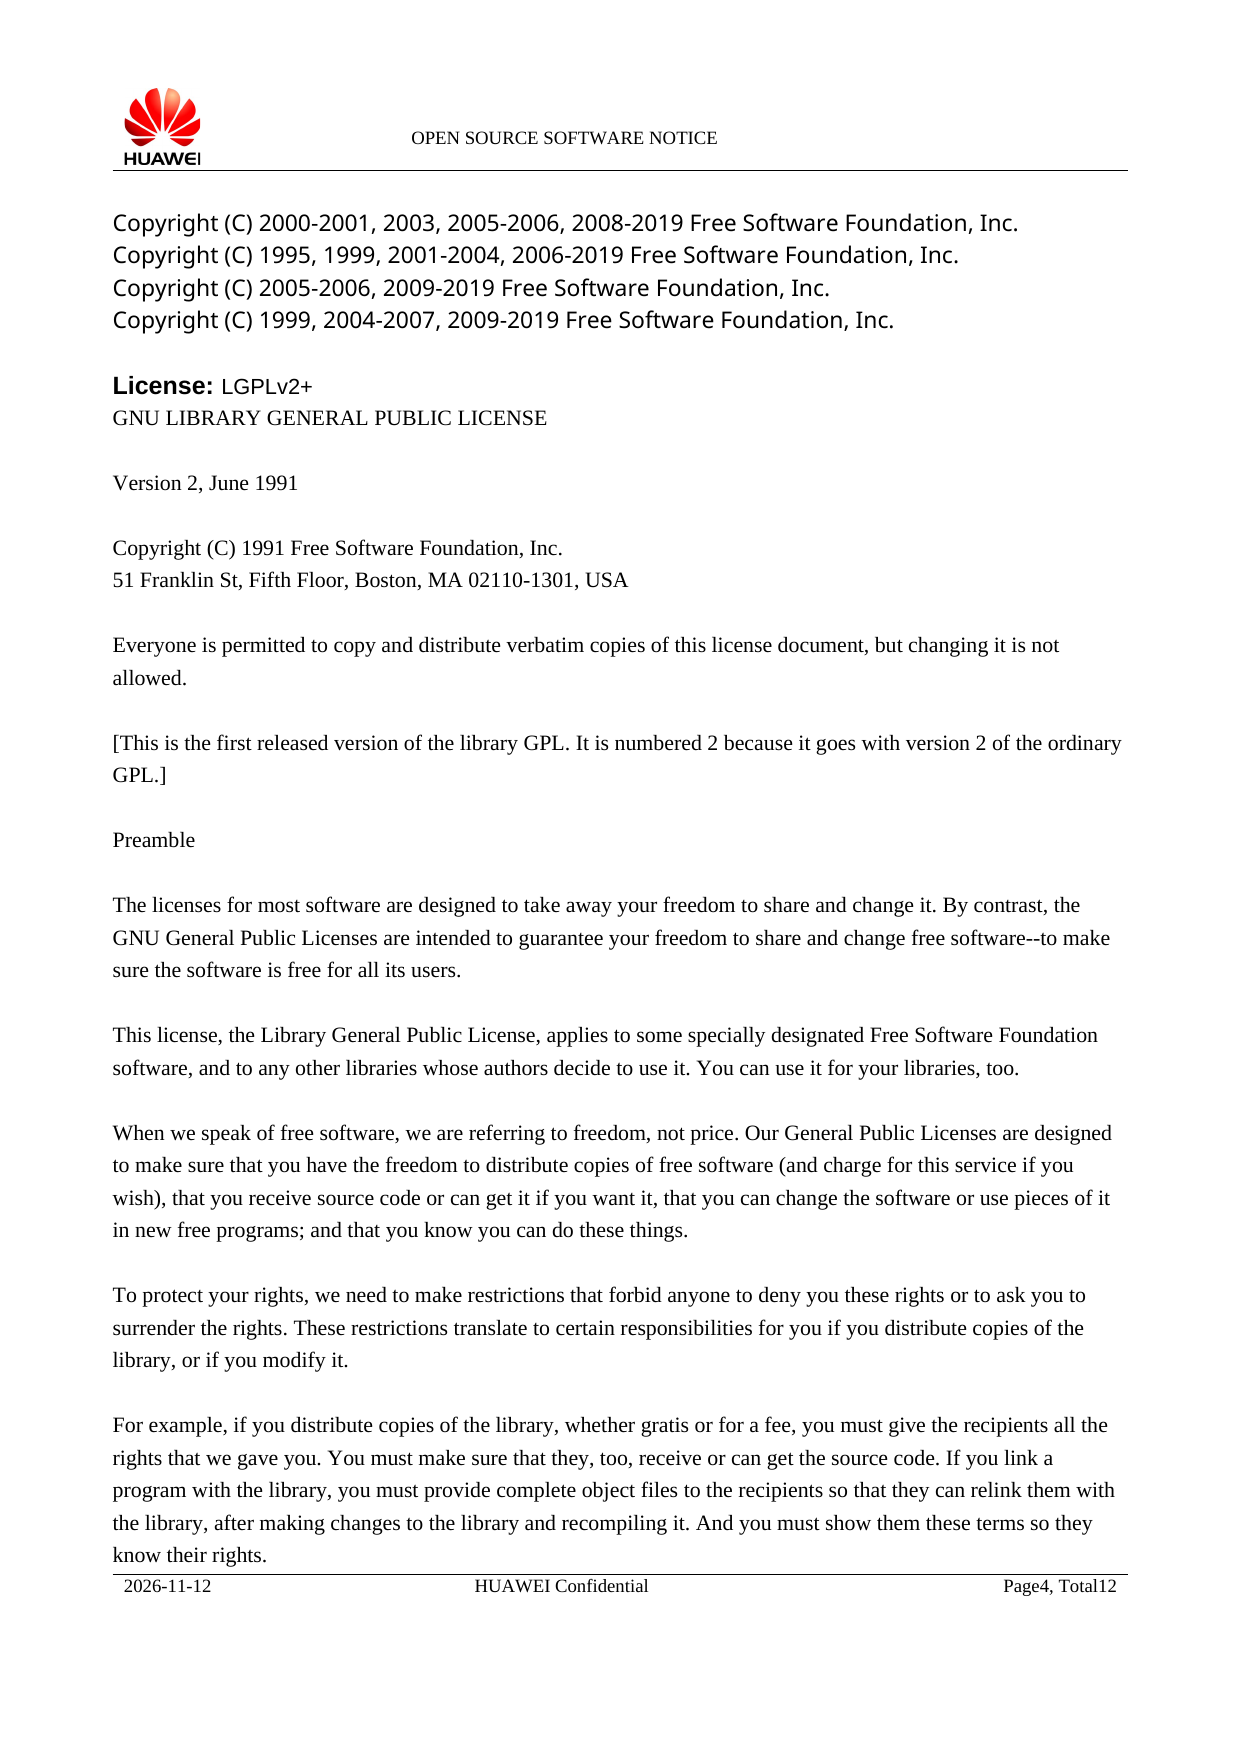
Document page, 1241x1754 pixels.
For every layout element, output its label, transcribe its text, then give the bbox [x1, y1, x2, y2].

picture [124, 88, 201, 165]
text License: LGPLv2+ [112, 369, 1128, 401]
